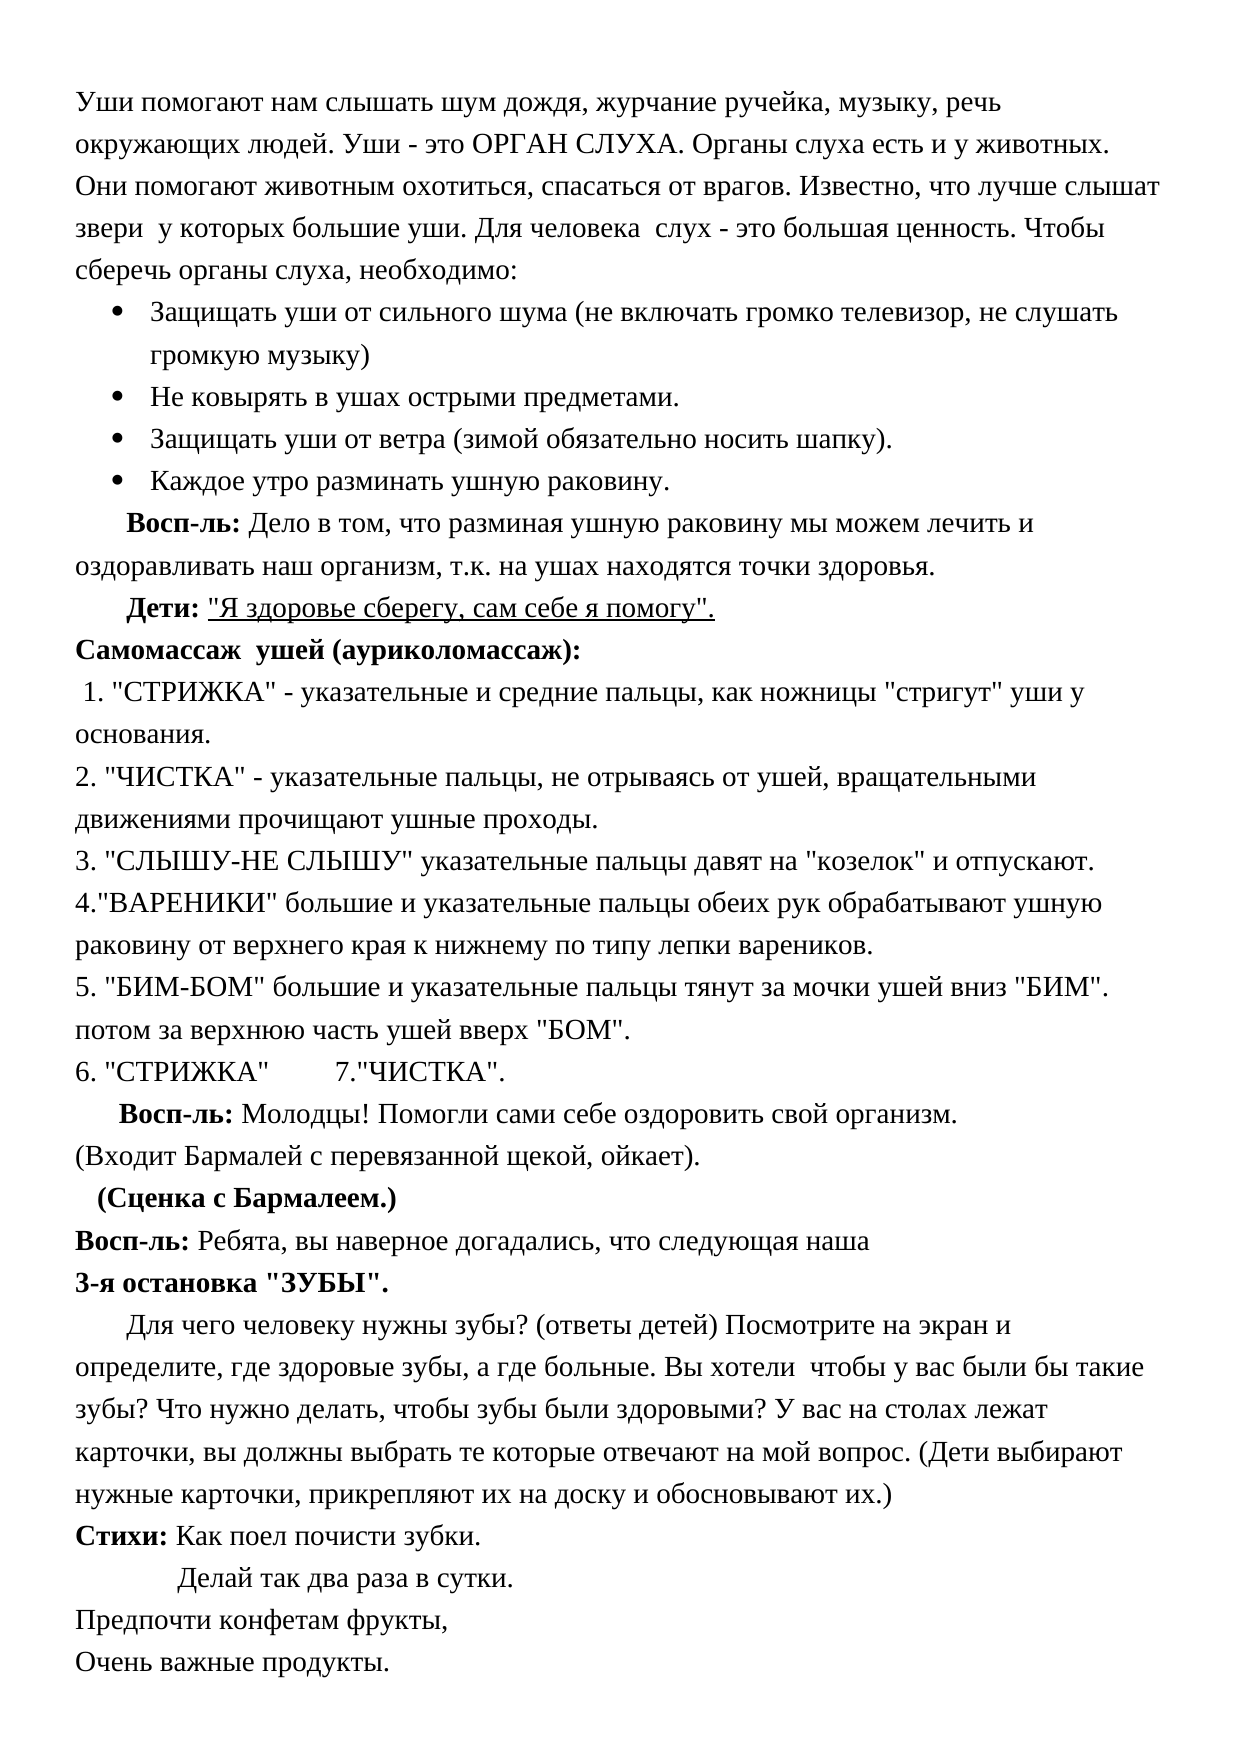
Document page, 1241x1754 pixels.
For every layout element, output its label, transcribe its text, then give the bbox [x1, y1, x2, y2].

list Не ковырять в ушах острыми предметами. [112, 370, 1165, 412]
text (Сценка с Бармалеем.) [75, 1172, 1165, 1214]
text Восп-ль: Молодцы! Помогли сами себе оздоровить свой организм. [75, 1087, 1165, 1130]
text Делай так два раза в сутки. [75, 1552, 1165, 1594]
text Уши помогают нам слышать шум дождя, журчание ручейка, музыку, речь окружающих людей. Уши - это ОРГАН СЛУХА. Органы слуха есть и у животных. Они помогают животным охотиться, спасаться от врагов. Известно, что лучше слышат звери у которых большие уши. Для человека слух - это большая ценность. Чтобы сберечь органы слуха, необходимо: [75, 75, 1165, 286]
text Очень важные продукты. [75, 1636, 1165, 1678]
text 3. "СЛЫШУ-НЕ СЛЫШУ" указательные пальцы давят на "козелок" и отпускают. [75, 834, 1165, 877]
list Защищать уши от ветра (зимой обязательно носить шапку). [112, 412, 1165, 455]
text (Входит Бармалей с перевязанной щекой, ойкает). [75, 1130, 1165, 1172]
text 2. "ЧИСТКА" - указательные пальцы, не отрываясь от ушей, вращательными движениями прочищают ушные проходы. [75, 750, 1165, 834]
list Каждое утро разминать ушную раковину. [112, 455, 1165, 497]
text 6. "СТРИЖКА" 7."ЧИСТКА". [75, 1045, 1165, 1087]
text 1. "СТРИЖКА" - указательные и средние пальцы, как ножницы "стригут" уши у основания. [75, 666, 1165, 750]
text 3-я остановка "ЗУБЫ". [75, 1256, 1165, 1298]
text 4."ВАРЕНИКИ" большие и указательные пальцы обеих рук обрабатывают ушную раковину от верхнего края к нижнему по типу лепки вареников. [75, 877, 1165, 961]
list Защищать уши от сильного шума (не включать громко телевизор, не слушать громкую музыку) [112, 286, 1165, 370]
text Дети: "Я здоровье сберегу, сам себе я помогу". [75, 581, 1165, 623]
text Самомассаж ушей (ауриколомассаж): [75, 623, 1165, 666]
text Восп-ль: Ребята, вы наверное догадались, что следующая наша [75, 1214, 1165, 1256]
text Восп-ль: Дело в том, что разминая ушную раковину мы можем лечить и оздоравливать наш организм, т.к. на ушах находятся точки здоровья. [75, 497, 1165, 581]
text Для чего человеку нужны зубы? (ответы детей) Посмотрите на экран и определите, где здоровые зубы, а где больные. Вы хотели чтобы у вас были бы такие зубы? Что нужно делать, чтобы зубы были здоровыми? У вас на столах лежат карточки, вы должны выбрать те которые отвечают на мой вопрос. (Дети выбирают нужные карточки, прикрепляют их на доску и обосновывают их.) [75, 1298, 1165, 1509]
text Стихи: Как поел почисти зубки. [75, 1509, 1165, 1552]
text Предпочти конфетам фрукты, [75, 1594, 1165, 1636]
text 5. "БИМ-БОМ" большие и указательные пальцы тянут за мочки ушей вниз "БИМ". потом за верхнюю часть ушей вверх "БОМ". [75, 961, 1165, 1045]
